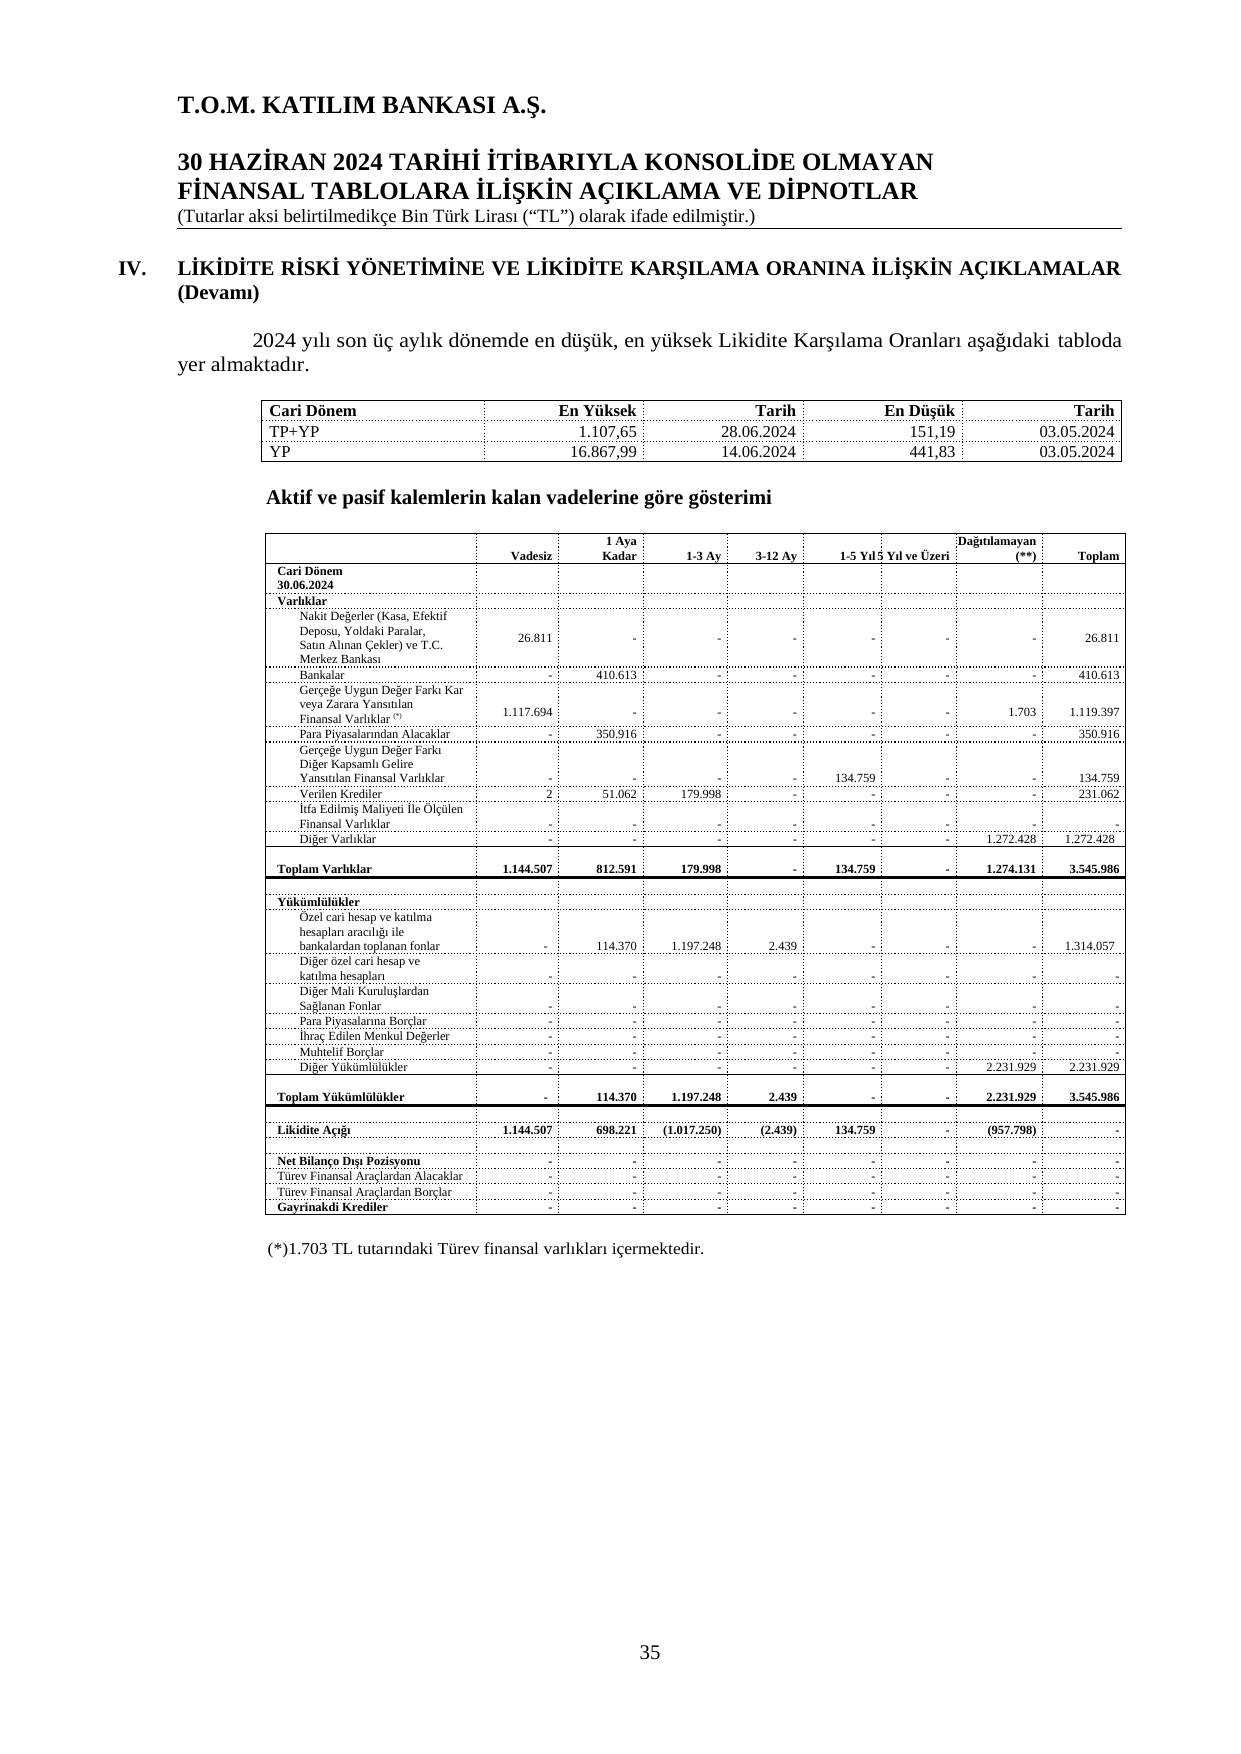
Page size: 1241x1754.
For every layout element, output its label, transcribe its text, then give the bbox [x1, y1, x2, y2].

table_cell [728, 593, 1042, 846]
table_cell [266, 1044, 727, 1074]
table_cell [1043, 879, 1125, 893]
text IV. LİKİDİTE RİSKİ YÖNETİMİNE VE LİKİDİTE KARŞILAMA ORANINA İLİŞKİN AÇIKLAMALAR (Devamı) [118, 256, 1122, 304]
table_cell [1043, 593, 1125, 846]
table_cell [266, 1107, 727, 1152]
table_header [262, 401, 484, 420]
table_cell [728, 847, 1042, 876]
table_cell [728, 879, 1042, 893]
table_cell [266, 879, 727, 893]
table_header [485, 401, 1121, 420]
text Aktif ve pasif kalemlerin kalan vadelerine göre gösterimi [177, 485, 1122, 509]
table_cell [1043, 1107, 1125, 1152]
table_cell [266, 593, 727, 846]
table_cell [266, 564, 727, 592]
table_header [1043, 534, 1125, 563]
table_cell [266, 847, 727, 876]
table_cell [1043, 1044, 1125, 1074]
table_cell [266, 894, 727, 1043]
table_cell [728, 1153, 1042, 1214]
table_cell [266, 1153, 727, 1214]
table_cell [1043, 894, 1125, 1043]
text 2024 yılı son üç aylık dönemde en düşük, en yüksek Likidite Karşılama Oranları aşağıdaki tabloda yer almaktadır. [177, 328, 1122, 376]
text (*)1.703 TL tutarındaki Türev finansal varlıkları içermektedir. [177, 1239, 1122, 1258]
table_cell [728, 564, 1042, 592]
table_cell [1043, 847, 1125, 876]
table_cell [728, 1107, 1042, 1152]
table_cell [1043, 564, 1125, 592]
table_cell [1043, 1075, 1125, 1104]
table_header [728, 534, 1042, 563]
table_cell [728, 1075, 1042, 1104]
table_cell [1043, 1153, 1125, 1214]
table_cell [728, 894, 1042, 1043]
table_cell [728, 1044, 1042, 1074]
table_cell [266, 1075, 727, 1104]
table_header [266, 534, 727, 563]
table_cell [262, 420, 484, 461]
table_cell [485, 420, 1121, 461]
